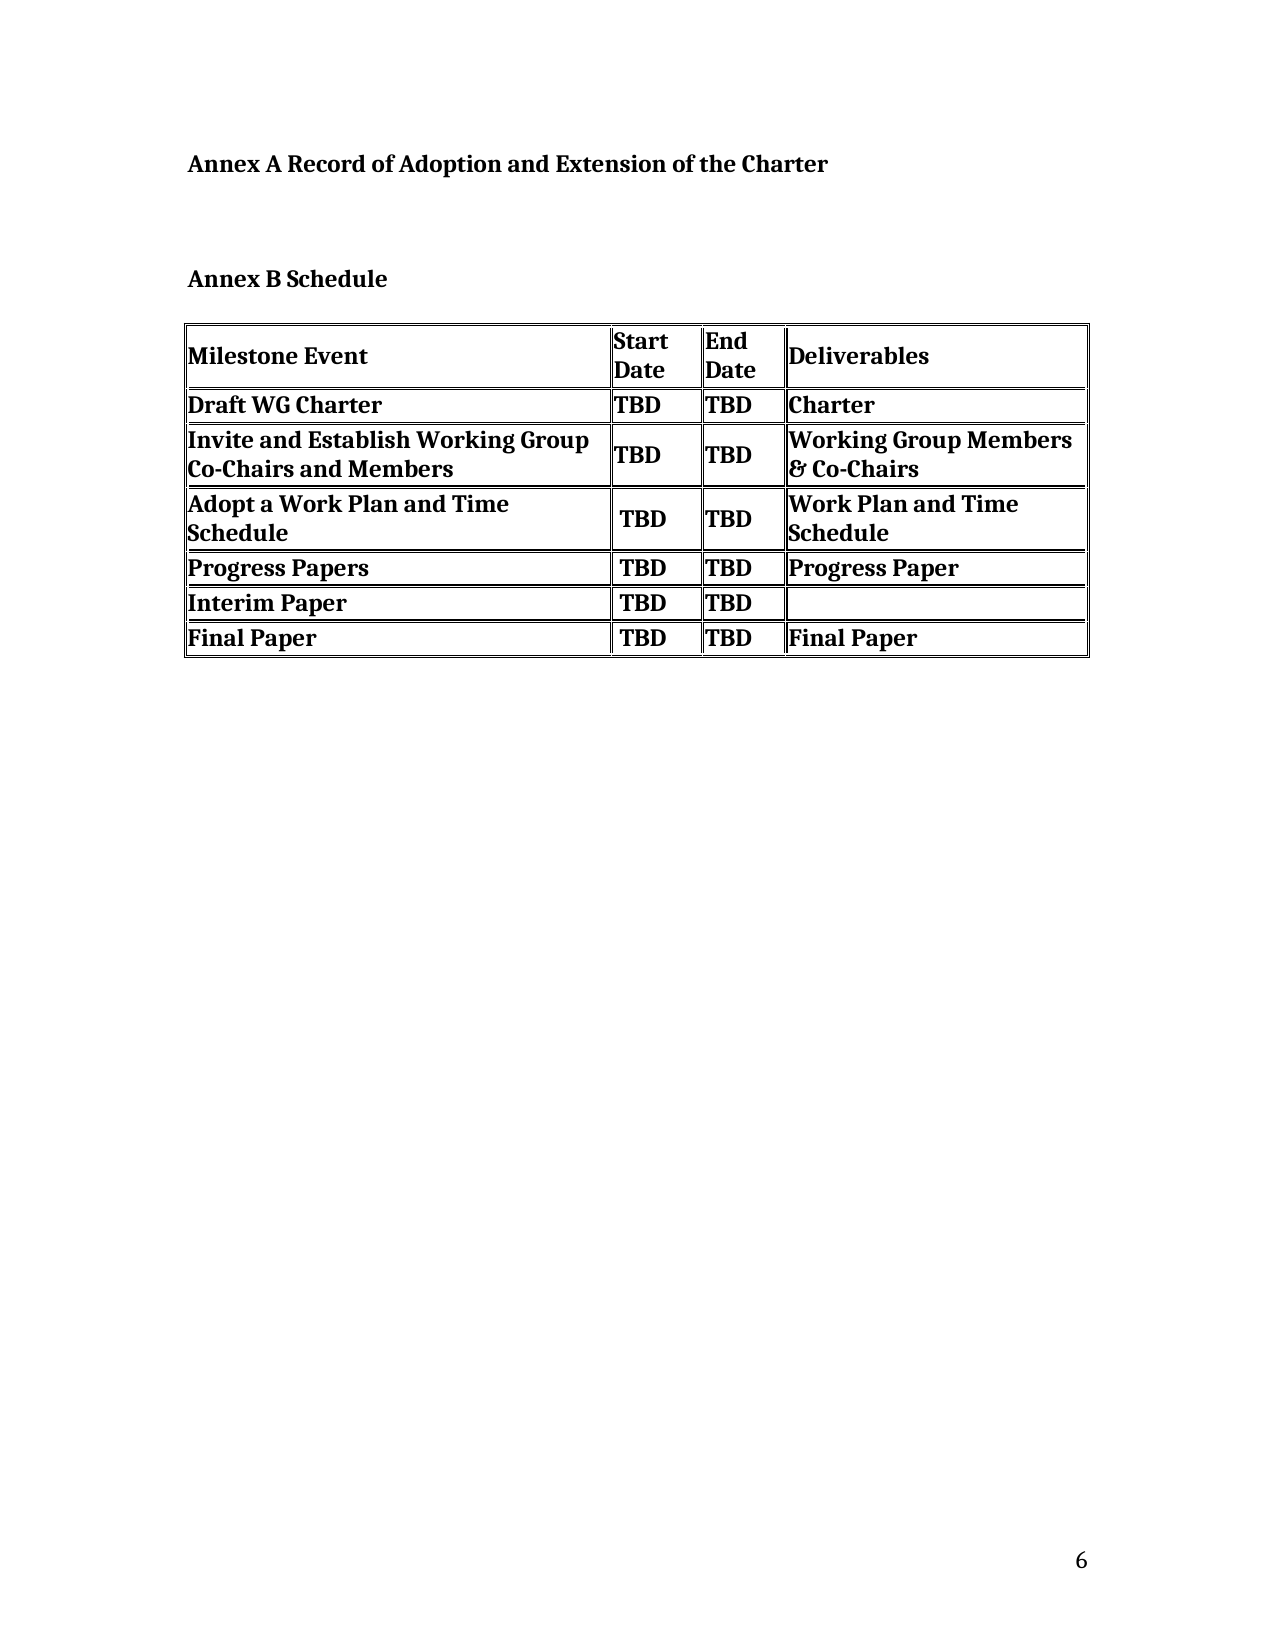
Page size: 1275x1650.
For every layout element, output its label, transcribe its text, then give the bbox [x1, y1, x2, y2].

table_cell TBD [613, 489, 701, 549]
table_cell Final Paper [187, 619, 611, 654]
table_cell Invite and Establish Working Group Co-Chairs and Members [187, 421, 610, 485]
table_cell Interim Paper [187, 584, 610, 619]
table_cell TBD [704, 390, 784, 421]
table_header Deliverables [786, 326, 1087, 386]
table_cell Work Plan and Time Schedule [788, 485, 1087, 549]
table_cell TBD [703, 619, 786, 654]
table_cell TBD [613, 553, 701, 584]
table_cell Final Paper [786, 619, 1087, 654]
table_header Milestone Event [187, 326, 611, 386]
table_cell TBD [704, 489, 784, 549]
text Annex A Record of Adoption and Extension of the Charter [187, 150, 1087, 179]
table_cell Working Group Members & Co-Chairs [788, 421, 1087, 485]
table_cell TBD [704, 425, 784, 485]
table_cell TBD [613, 390, 701, 421]
table_cell Progress Papers [187, 549, 610, 584]
table_cell [788, 584, 1087, 619]
table_cell Draft WG Charter [187, 386, 610, 421]
table_cell TBD [704, 588, 784, 619]
text Annex B Schedule [187, 265, 1087, 294]
table_cell Charter [788, 386, 1087, 421]
table_cell TBD [611, 623, 702, 654]
table_cell TBD [613, 425, 701, 485]
table_cell TBD [704, 553, 784, 584]
table_header End Date [703, 324, 786, 386]
table_cell TBD [613, 588, 701, 619]
table_header Start Date [611, 326, 702, 386]
table_cell Progress Paper [788, 549, 1087, 584]
table_cell Adopt a Work Plan and Time Schedule [187, 485, 610, 549]
